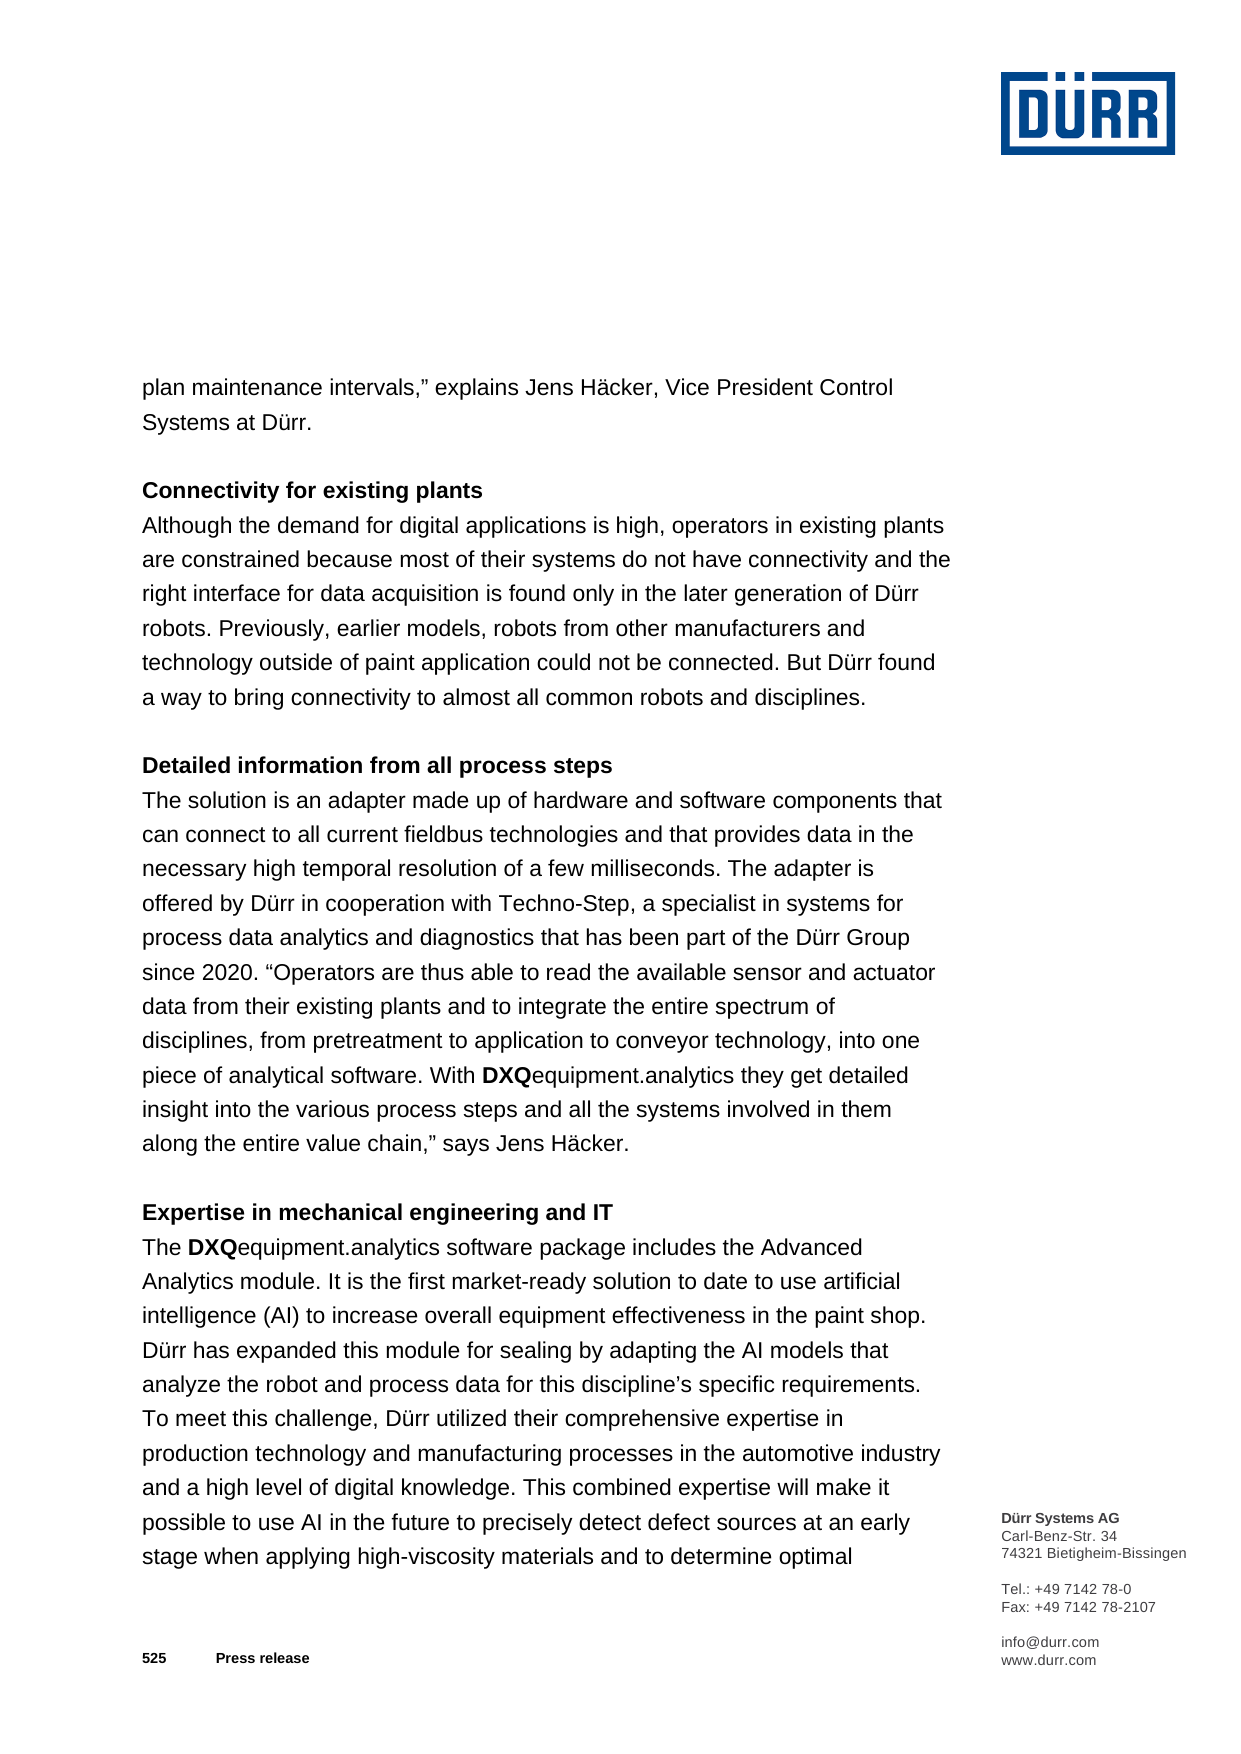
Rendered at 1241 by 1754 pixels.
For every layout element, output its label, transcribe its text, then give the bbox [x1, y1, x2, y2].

text Connectivity for existing plants [142, 469, 951, 504]
text The solution is an adapter made up of hardware and software components that can connect to all current fieldbus technologies and that provides data in the necessary high temporal resolution of a few milliseconds. The adapter is offered by Dürr in cooperation with Techno-Step, a specialist in systems for process data analytics and diagnostics that has been part of the Dürr Group since 2020. “Operators are thus able to read the available sensor and actuator data from their existing plants and to integrate the entire spectrum of disciplines, from pretreatment to application to conveyor technology, into one piece of analytical software. With DXQequipment.analytics they get detailed insight into the various process steps and all the systems involved in them along the entire value chain,” says Jens Häcker. [142, 779, 951, 1157]
text Although the demand for digital applications is high, operators in existing plants are constrained because most of their systems do not have connectivity and the right interface for data acquisition is found only in the later generation of Dürr robots. Previously, earlier models, robots from other manufacturers and technology outside of paint application could not be connected. But Dürr found a way to bring connectivity to almost all common robots and disciplines. [142, 504, 951, 710]
picture [1001, 72, 1175, 155]
text Detailed information from all process steps [142, 744, 951, 779]
text Expertise in mechanical engineering and IT [142, 1191, 951, 1226]
